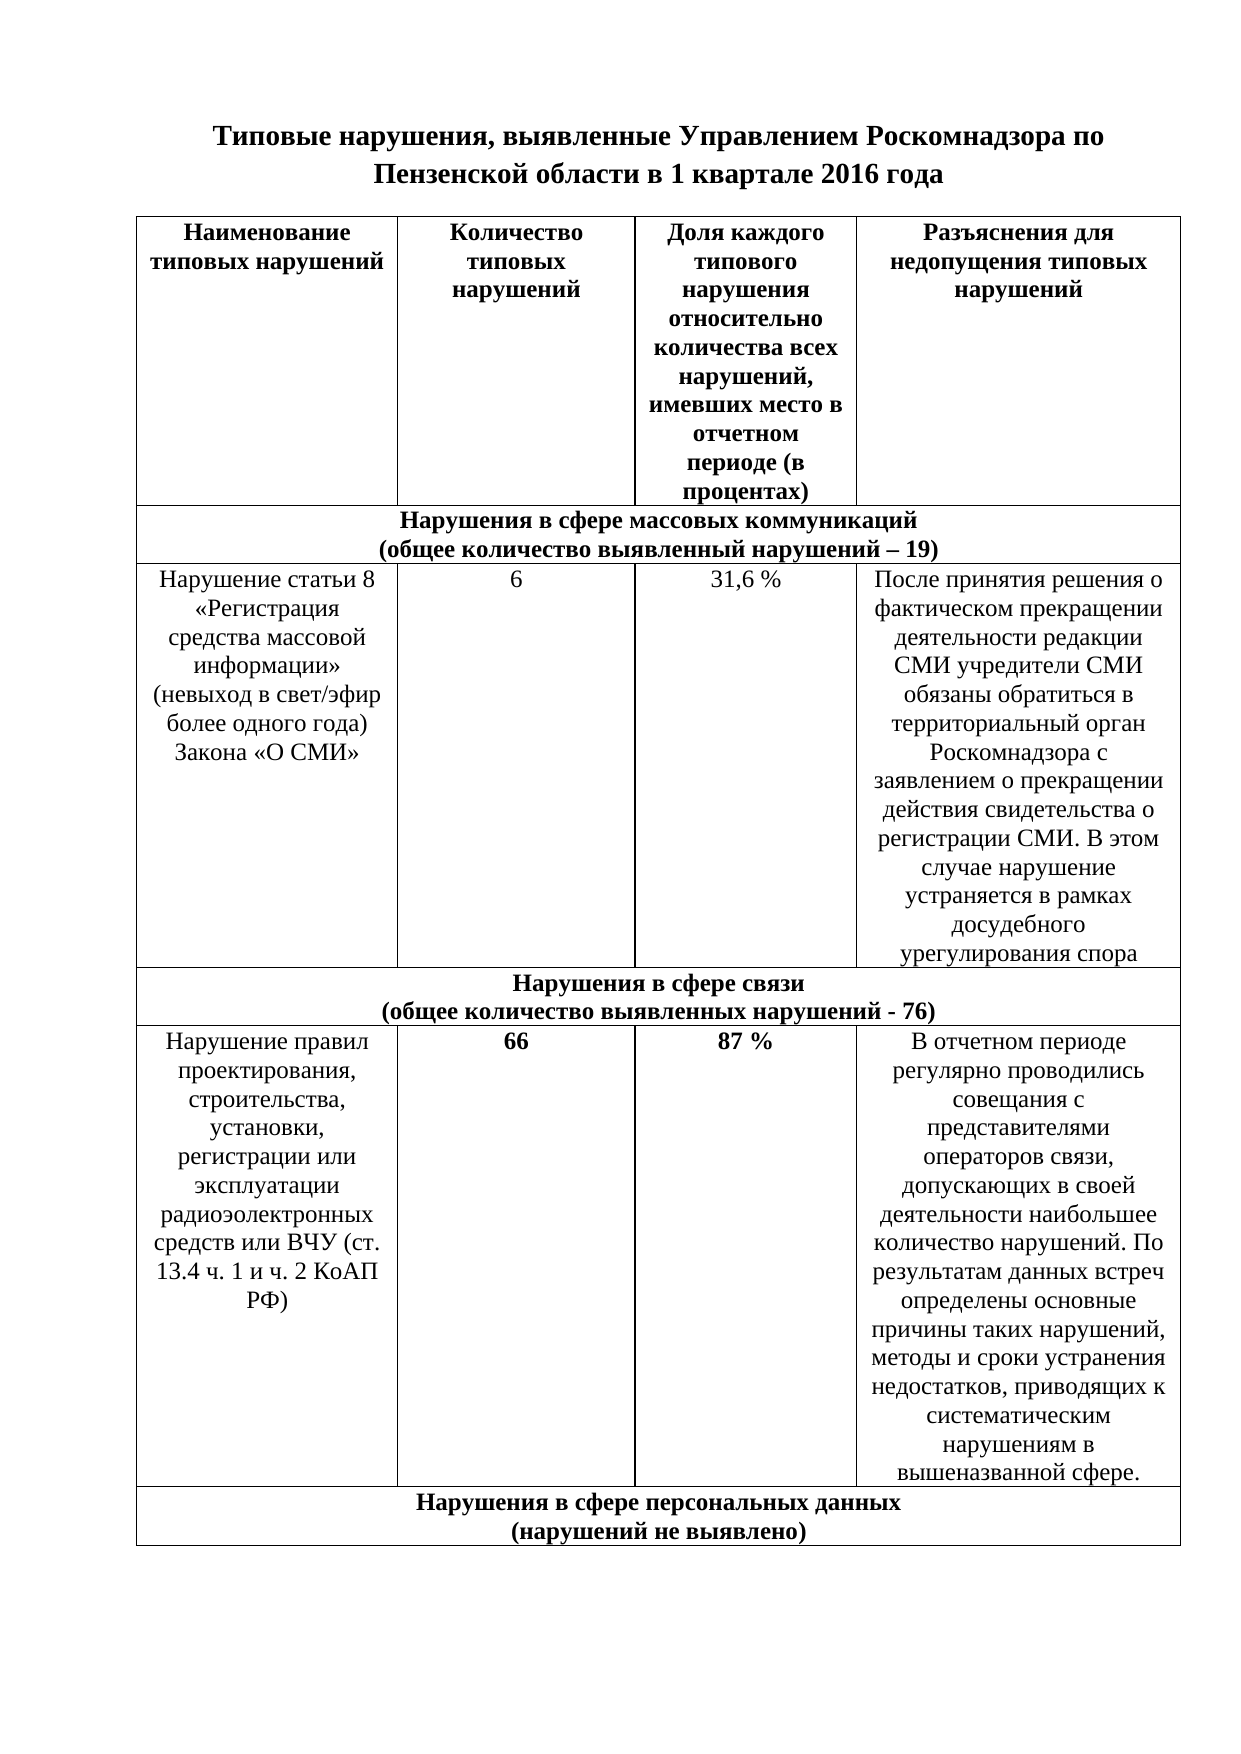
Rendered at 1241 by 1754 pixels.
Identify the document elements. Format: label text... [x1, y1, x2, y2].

table_cell Нарушения в сфере массовых коммуникаций (общее количество выявленный нарушений – 19) [137, 506, 1180, 563]
table_header Разъяснения для недопущения типовых нарушений [857, 217, 1180, 504]
table_header Доля каждого типового нарушения относительно количества всех нарушений, имевших место в отчетном периоде (в процентах) [636, 217, 856, 504]
table_cell В отчетном периоде регулярно проводились совещания с представителями операторов связи, допускающих в своей деятельности наибольшее количество нарушений. По результатам данных встреч определены основные причины таких нарушений, методы и сроки устранения недостатков, приводящих к систематическим нарушениям в вышеназванной сфере. [857, 1026, 1180, 1486]
table_cell 66 [398, 1026, 634, 1486]
table_cell Нарушение правил проектирования, строительства, установки, регистрации или эксплуатации радиоэолектронных средств или ВЧУ (ст. 13.4 ч. 1 и ч. 2 КоАП РФ) [137, 1026, 397, 1486]
text Типовые нарушения, выявленные Управлением Роскомнадзора по Пензенской области в 1 квартале 2016 года [148, 118, 1169, 190]
table_cell 31,6 % [636, 564, 856, 967]
table_header Количество типовых нарушений [398, 217, 634, 504]
table_header Наименование типовых нарушений [137, 217, 397, 504]
table_cell 6 [398, 564, 634, 967]
table_cell Нарушения в сфере персональных данных (нарушений не выявлено) [137, 1487, 1180, 1545]
table_cell После принятия решения о фактическом прекращении деятельности редакции СМИ учредители СМИ обязаны обратиться в территориальный орган Роскомнадзора с заявлением о прекращении действия свидетельства о регистрации СМИ. В этом случае нарушение устраняется в рамках досудебного урегулирования спора [857, 564, 1180, 967]
table_cell 87 % [636, 1026, 856, 1486]
table_cell Нарушение статьи 8 «Регистрация средства массовой информации» (невыход в свет/эфир более одного года) Закона «О СМИ» [137, 564, 397, 967]
table_cell Нарушения в сфере связи (общее количество выявленных нарушений - 76) [137, 968, 1180, 1025]
